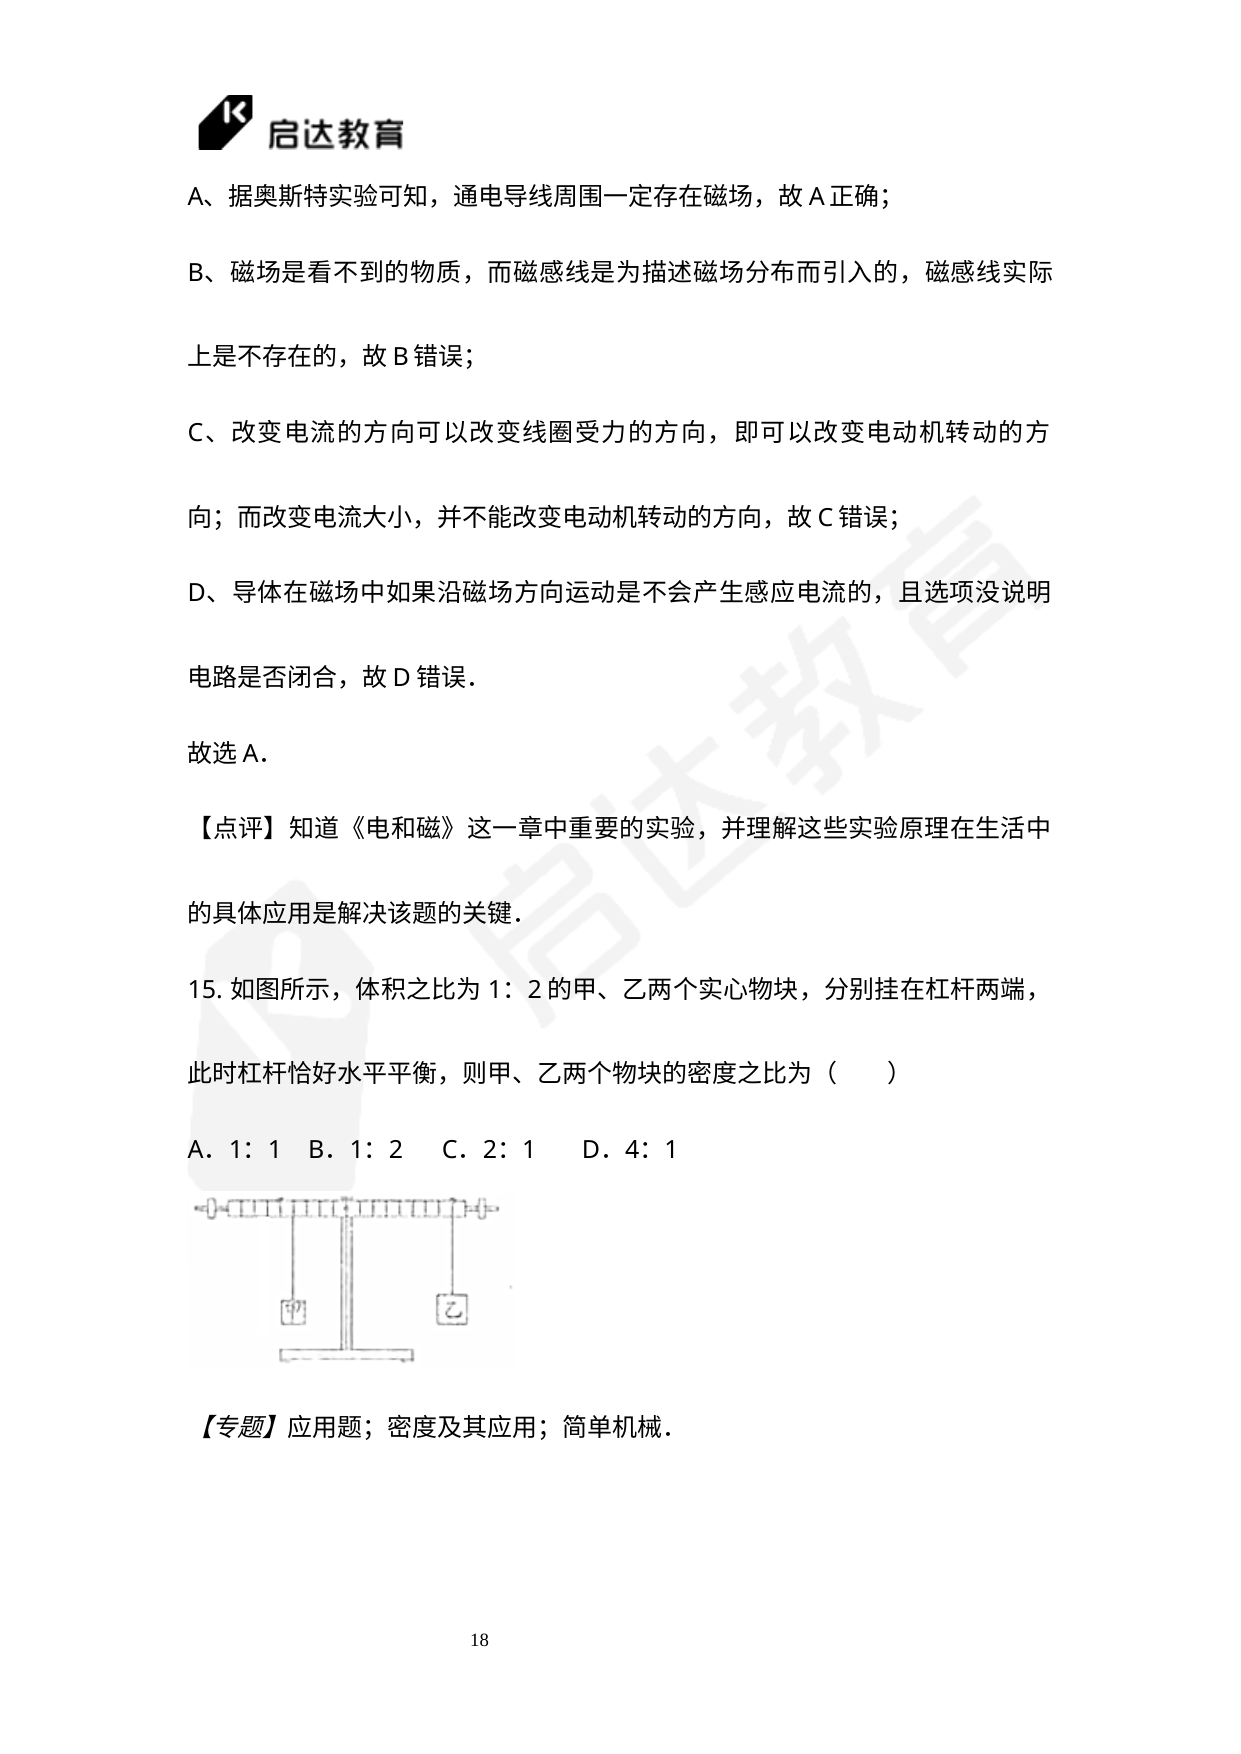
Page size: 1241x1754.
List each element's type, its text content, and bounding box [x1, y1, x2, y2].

picture [187, 1191, 518, 1368]
text 故选A． [187, 719, 1053, 784]
text 15. 如图所示，体积之比为1：2的甲、乙两个实心物块，分别挂在杠杆两端，此时杠杆恰好水平平衡，则甲、乙两个物块的密度之比为（ ） [187, 955, 1053, 1104]
text C、改变电流的方向可以改变线圈受力的方向，即可以改变电动机转动的方向；而改变电流大小，并不能改变电动机转动的方向，故C错误； [187, 398, 1053, 548]
text 【点评】知道《电和磁》这一章中重要的实验，并理解这些实验原理在生活中的具体应用是解决该题的关键． [187, 794, 1053, 944]
text A．1：1 B．1：2 C．2：1 D．4：1 [187, 1115, 1053, 1180]
picture [198, 95, 404, 150]
text A、据奥斯特实验可知，通电导线周围一定存在磁场，故A正确； [187, 162, 1053, 227]
text 【专题】应用题；密度及其应用；简单机械． [187, 1393, 1053, 1458]
text B、磁场是看不到的物质，而磁感线是为描述磁场分布而引入的，磁感线实际上是不存在的，故B错误； [187, 238, 1053, 387]
text D、导体在磁场中如果沿磁场方向运动是不会产生感应电流的，且选项没说明电路是否闭合，故D错误． [187, 558, 1053, 708]
